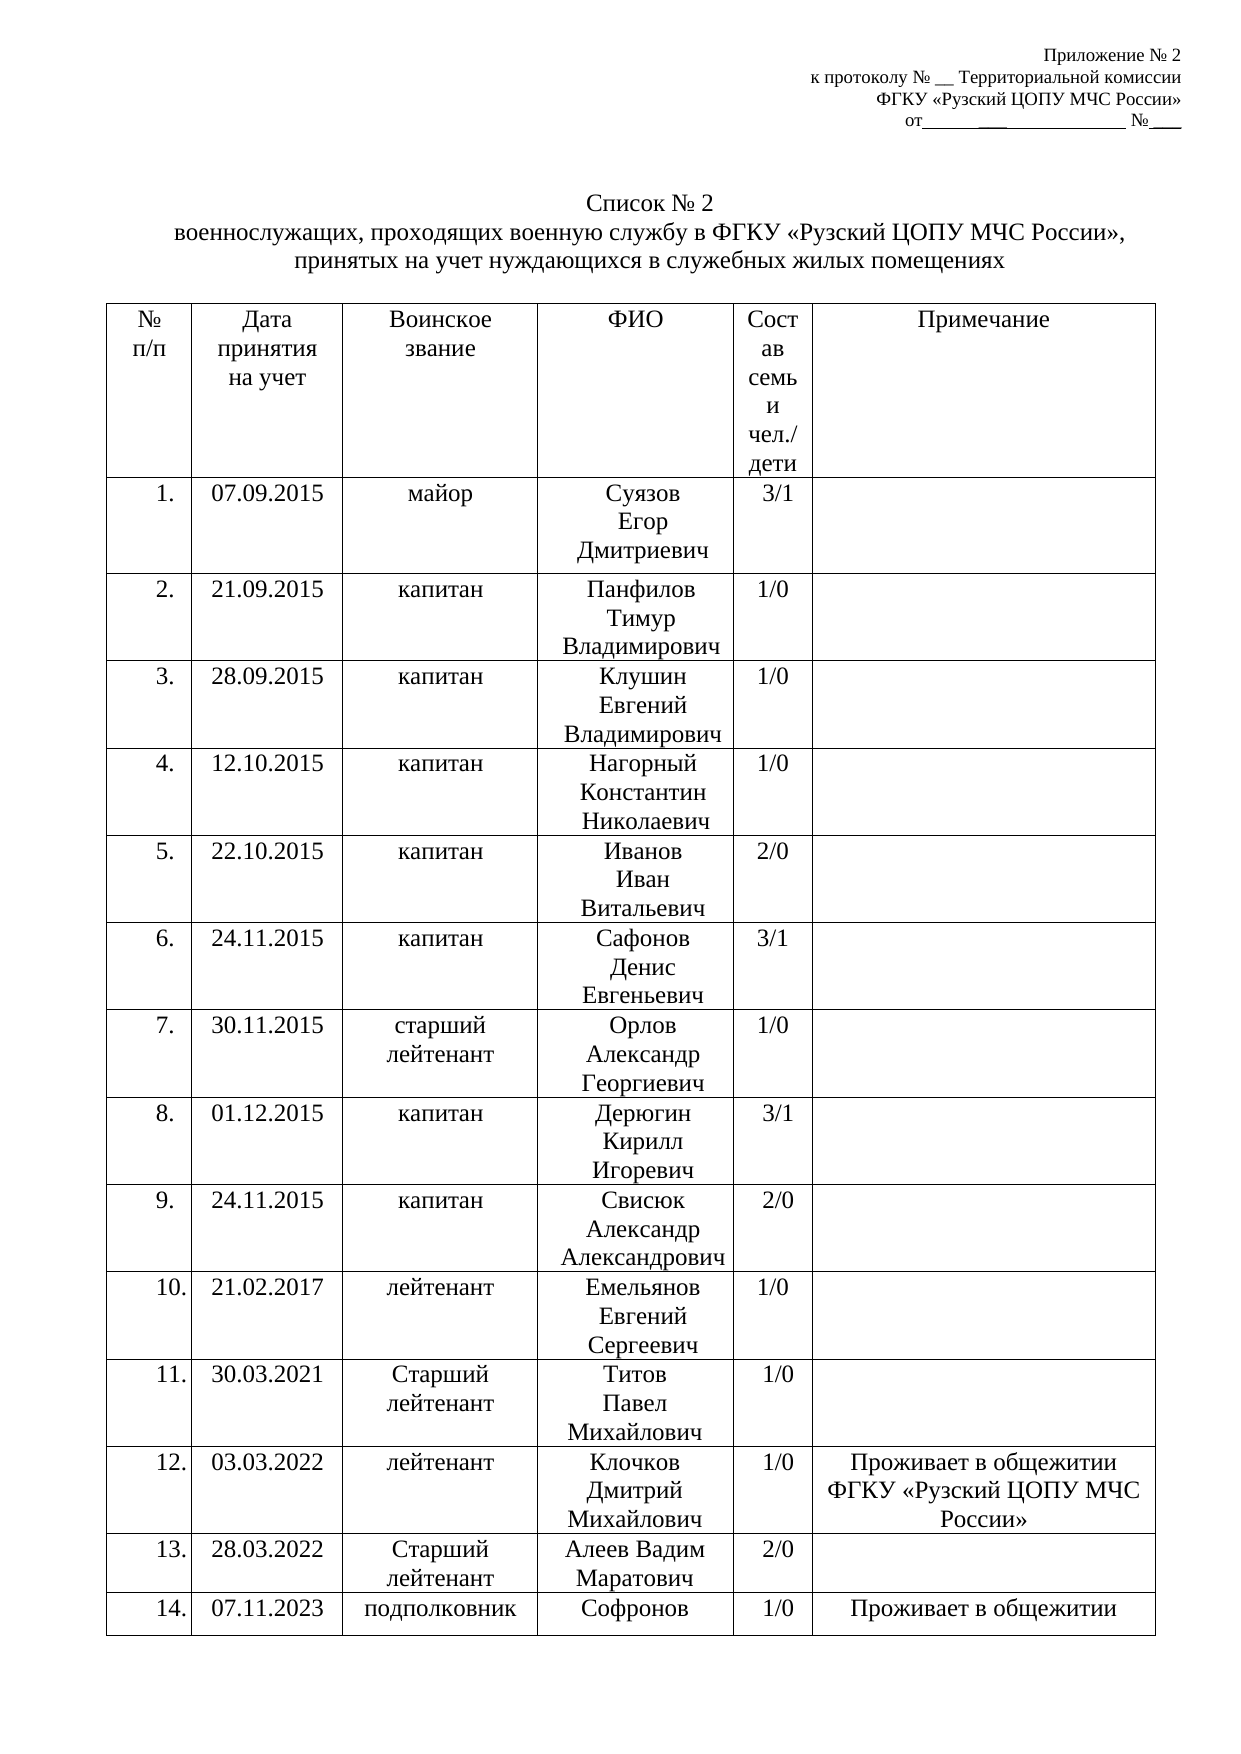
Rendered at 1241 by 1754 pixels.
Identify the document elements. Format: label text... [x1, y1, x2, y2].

table_cell 2/0 [734, 1185, 812, 1271]
table_cell [107, 478, 191, 573]
table_cell Емельянов Евгений Сергеевич [538, 1272, 733, 1358]
table_cell Панфилов Тимур Владимирович [538, 574, 733, 660]
table_cell Клушин Евгений Владимирович [538, 661, 733, 747]
table_cell [813, 1010, 1155, 1097]
table_cell 1/0 [734, 1447, 812, 1533]
table_cell [107, 1185, 191, 1271]
table_cell лейтенант [343, 1447, 537, 1533]
table_cell [813, 1185, 1155, 1271]
text ФГКУ «Рузский ЦОПУ МЧС России» [118, 87, 1181, 109]
table_cell [107, 1272, 191, 1358]
table_cell [107, 1534, 191, 1592]
table_header Воинское звание [343, 304, 537, 477]
table_cell Орлов Александр Георгиевич [538, 1010, 733, 1097]
table_cell 3/1 [734, 1098, 812, 1184]
table_cell 03.03.2022 [192, 1447, 342, 1533]
table_cell Старший лейтенант [343, 1534, 537, 1592]
table_cell Иванов Иван Витальевич [538, 836, 733, 922]
table_cell капитан [343, 1185, 537, 1271]
table_cell [813, 836, 1155, 922]
table_cell 2/0 [734, 1534, 812, 1592]
table_header Состав семьи чел./дети [734, 304, 812, 477]
text принятых на учет нуждающихся в служебных жилых помещениях [118, 246, 1181, 274]
table_cell 30.11.2015 [192, 1010, 342, 1097]
table_cell [107, 1447, 191, 1533]
table_cell 1/0 [734, 1593, 812, 1635]
table_cell Сафонов Денис Евгеньевич [538, 923, 733, 1009]
table_cell Титов Павел Михайлович [538, 1360, 733, 1446]
table_cell [813, 478, 1155, 573]
table_cell [107, 1010, 191, 1097]
table_header ФИО [538, 304, 733, 477]
table_cell [107, 1098, 191, 1184]
text военнослужащих, проходящих военную службу в ФГКУ «Рузский ЦОПУ МЧС России», [118, 217, 1181, 246]
table_cell [107, 923, 191, 1009]
table_cell [107, 1360, 191, 1446]
table_cell лейтенант [343, 1272, 537, 1358]
table_cell Старший лейтенант [343, 1360, 537, 1446]
table_cell 1/0 [734, 661, 812, 747]
table_cell [107, 836, 191, 922]
table_cell [813, 661, 1155, 747]
table_cell [813, 1098, 1155, 1184]
table_cell капитан [343, 661, 537, 747]
table_cell 1/0 [734, 1360, 812, 1446]
table_cell 24.11.2015 [192, 923, 342, 1009]
table_cell капитан [343, 836, 537, 922]
table_cell 24.11.2015 [192, 1185, 342, 1271]
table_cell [538, 1593, 733, 1635]
table_cell Дерюгин Кирилл Игоревич [538, 1098, 733, 1184]
table_cell старший лейтенант [343, 1010, 537, 1097]
table_cell 1/0 [734, 574, 812, 660]
table_cell [813, 574, 1155, 660]
table_cell капитан [343, 749, 537, 835]
table_cell 28.09.2015 [192, 661, 342, 747]
table_header Примечание [813, 304, 1155, 477]
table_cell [343, 1593, 537, 1635]
table_cell 28.03.2022 [192, 1534, 342, 1592]
table_cell 30.03.2021 [192, 1360, 342, 1446]
table_cell [813, 749, 1155, 835]
table_cell Проживает в общежитии ФГКУ «Рузский ЦОПУ МЧС России» [813, 1447, 1155, 1533]
table_cell [107, 1593, 191, 1635]
table_cell Суязов Егор Дмитриевич [538, 478, 733, 573]
table_cell капитан [343, 574, 537, 660]
table_cell 01.12.2015 [192, 1098, 342, 1184]
table_cell 2/0 [734, 836, 812, 922]
table_cell Алеев Вадим Маратович [538, 1534, 733, 1592]
table_cell Свисюк Александр Александрович [538, 1185, 733, 1271]
table_header Дата принятия на учет [192, 304, 342, 477]
table_cell майор [343, 478, 537, 573]
text к протоколу № __ Территориальной комиссии [118, 66, 1181, 87]
table_header № п/п [107, 304, 191, 477]
table_cell [107, 749, 191, 835]
table_cell 1/0 [734, 749, 812, 835]
table_cell [107, 574, 191, 660]
table_cell 1/0 [734, 1272, 812, 1358]
table_cell 21.09.2015 [192, 574, 342, 660]
table_cell [813, 1360, 1155, 1446]
table_cell 22.10.2015 [192, 836, 342, 922]
text Список № 2 [118, 188, 1181, 217]
text от ___ № ___ [118, 109, 1181, 131]
table_cell Клочков Дмитрий Михайлович [538, 1447, 733, 1533]
table_cell [813, 1272, 1155, 1358]
table_cell капитан [343, 923, 537, 1009]
table_cell 1/0 [734, 1010, 812, 1097]
table_cell 12.10.2015 [192, 749, 342, 835]
table_cell 3/1 [734, 478, 812, 573]
table_cell капитан [343, 1098, 537, 1184]
table_cell [813, 1534, 1155, 1592]
table_cell 07.11.2023 [192, 1593, 342, 1635]
table_cell 07.09.2015 [192, 478, 342, 573]
table_cell 21.02.2017 [192, 1272, 342, 1358]
text Приложение № 2 [118, 44, 1181, 66]
table_cell [107, 661, 191, 747]
table_cell Нагорный Константин Николаевич [538, 749, 733, 835]
table_cell [813, 923, 1155, 1009]
table_cell 3/1 [734, 923, 812, 1009]
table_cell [813, 1593, 1155, 1635]
